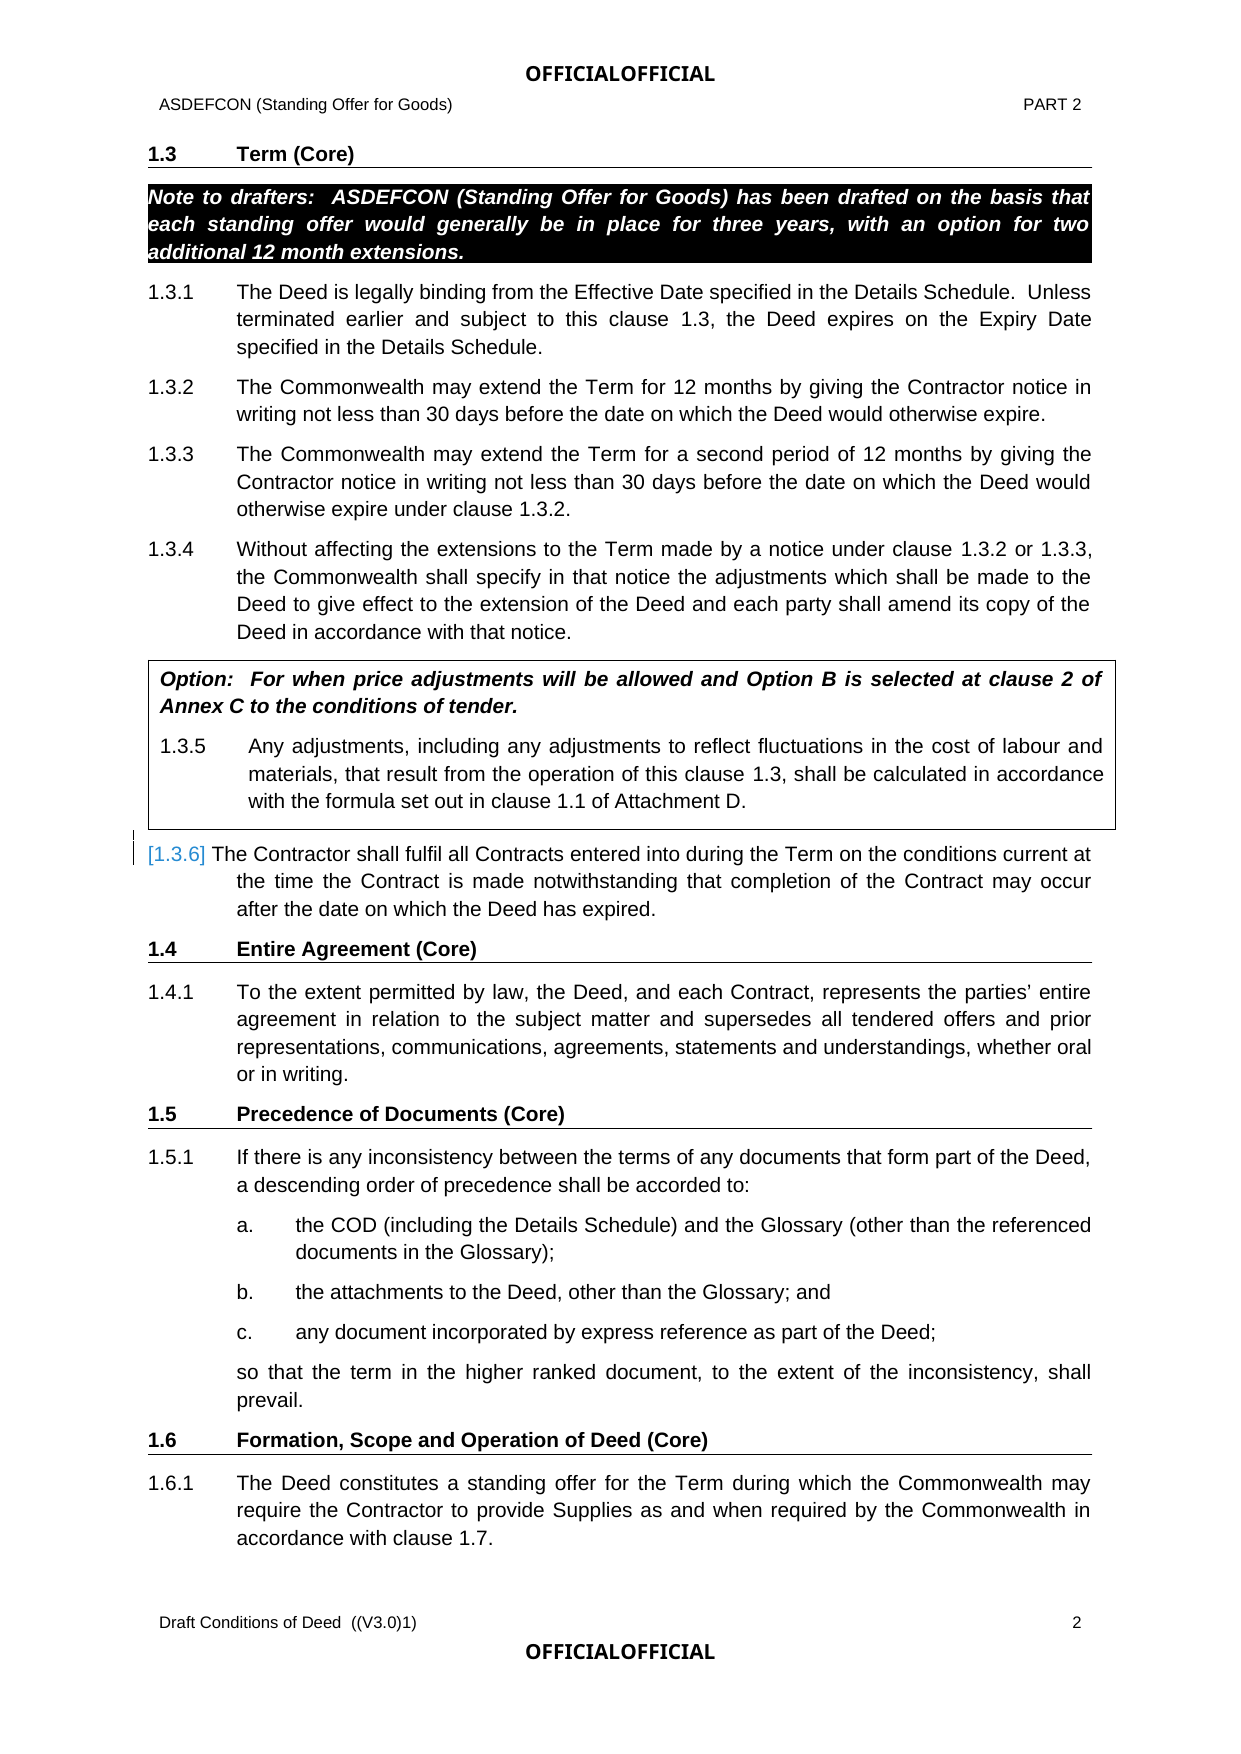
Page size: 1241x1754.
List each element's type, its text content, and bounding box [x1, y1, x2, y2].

text Without affecting the extensions to the Term made by a notice under clause 1.3.2 or 1.3.3, the Commonwealth shall specify in that notice the adjustments which shall be made to the Deed to give effect to the extension of the Deed and each party shall amend its copy of the Deed in accordance with that notice. [148, 537, 1092, 643]
text The Commonwealth may extend the Term for a second period of 12 months by giving the Contractor notice in writing not less than 30 days before the date on which the Deed would otherwise expire under clause 1.3.2. [148, 442, 1092, 521]
text so that the term in the higher ranked document, to the extent of the inconsistency, shall prevail. [236, 1360, 1092, 1412]
text Formation, Scope and Operation of Deed (Core) [148, 1428, 1092, 1454]
text the COD (including the Details Schedule) and the Glossary (other than the referenced documents in the Glossary); [236, 1213, 1092, 1264]
text Term (Core) [148, 141, 1092, 167]
text Note to drafters: ASDEFCON (Standing Offer for Goods) has been drafted on the basis that each standing offer would generally be in place for three years, with an option for two additional 12 month extensions. [148, 184, 1092, 263]
text Precedence of Documents (Core) [148, 1102, 1092, 1128]
text any document incorporated by express reference as part of the Deed; [236, 1320, 1092, 1344]
text Entire Agreement (Core) [148, 936, 1092, 962]
text the attachments to the Deed, other than the Glossary; and [236, 1280, 1092, 1304]
text The Commonwealth may extend the Term for 12 months by giving the Contractor notice in writing not less than 30 days before the date on which the Deed would otherwise expire. [148, 374, 1092, 426]
text The Deed is legally binding from the Effective Date specified in the Details Schedule. Unless terminated earlier and subject to this clause 1.3, the Deed expires on the Expiry Date specified in the Details Schedule. [148, 279, 1092, 358]
text The Contractor shall fulfil all Contracts entered into during the Term on the conditions current at the time the Contract is made notwithstanding that completion of the Contract may occur after the date on which the Deed has expired. [148, 841, 1092, 920]
text To the extent permitted by law, the Deed, and each Contract, represents the parties’ entire agreement in relation to the subject matter and supersedes all tendered offers and prior representations, communications, agreements, statements and understandings, whether oral or in writing. [148, 979, 1092, 1086]
text If there is any inconsistency between the terms of any documents that form part of the Deed, a descending order of precedence shall be accorded to: [148, 1145, 1092, 1197]
text The Deed constitutes a standing offer for the Term during which the Commonwealth may require the Contractor to provide Supplies as and when required by the Commonwealth in accordance with clause 1.7. [148, 1471, 1092, 1550]
table_header Option: For when price adjustments will be allowed and Option B is selected at clause 2 of Annex C to the conditions of tender. Any adjustments, including any adjustments to reflect fluctuations in the cost of labour and materials, that result from the operation of this clause 1.3, shall be calculated in accordance with the formula set out in clause 1.1 of Attachment D. [149, 661, 1115, 829]
